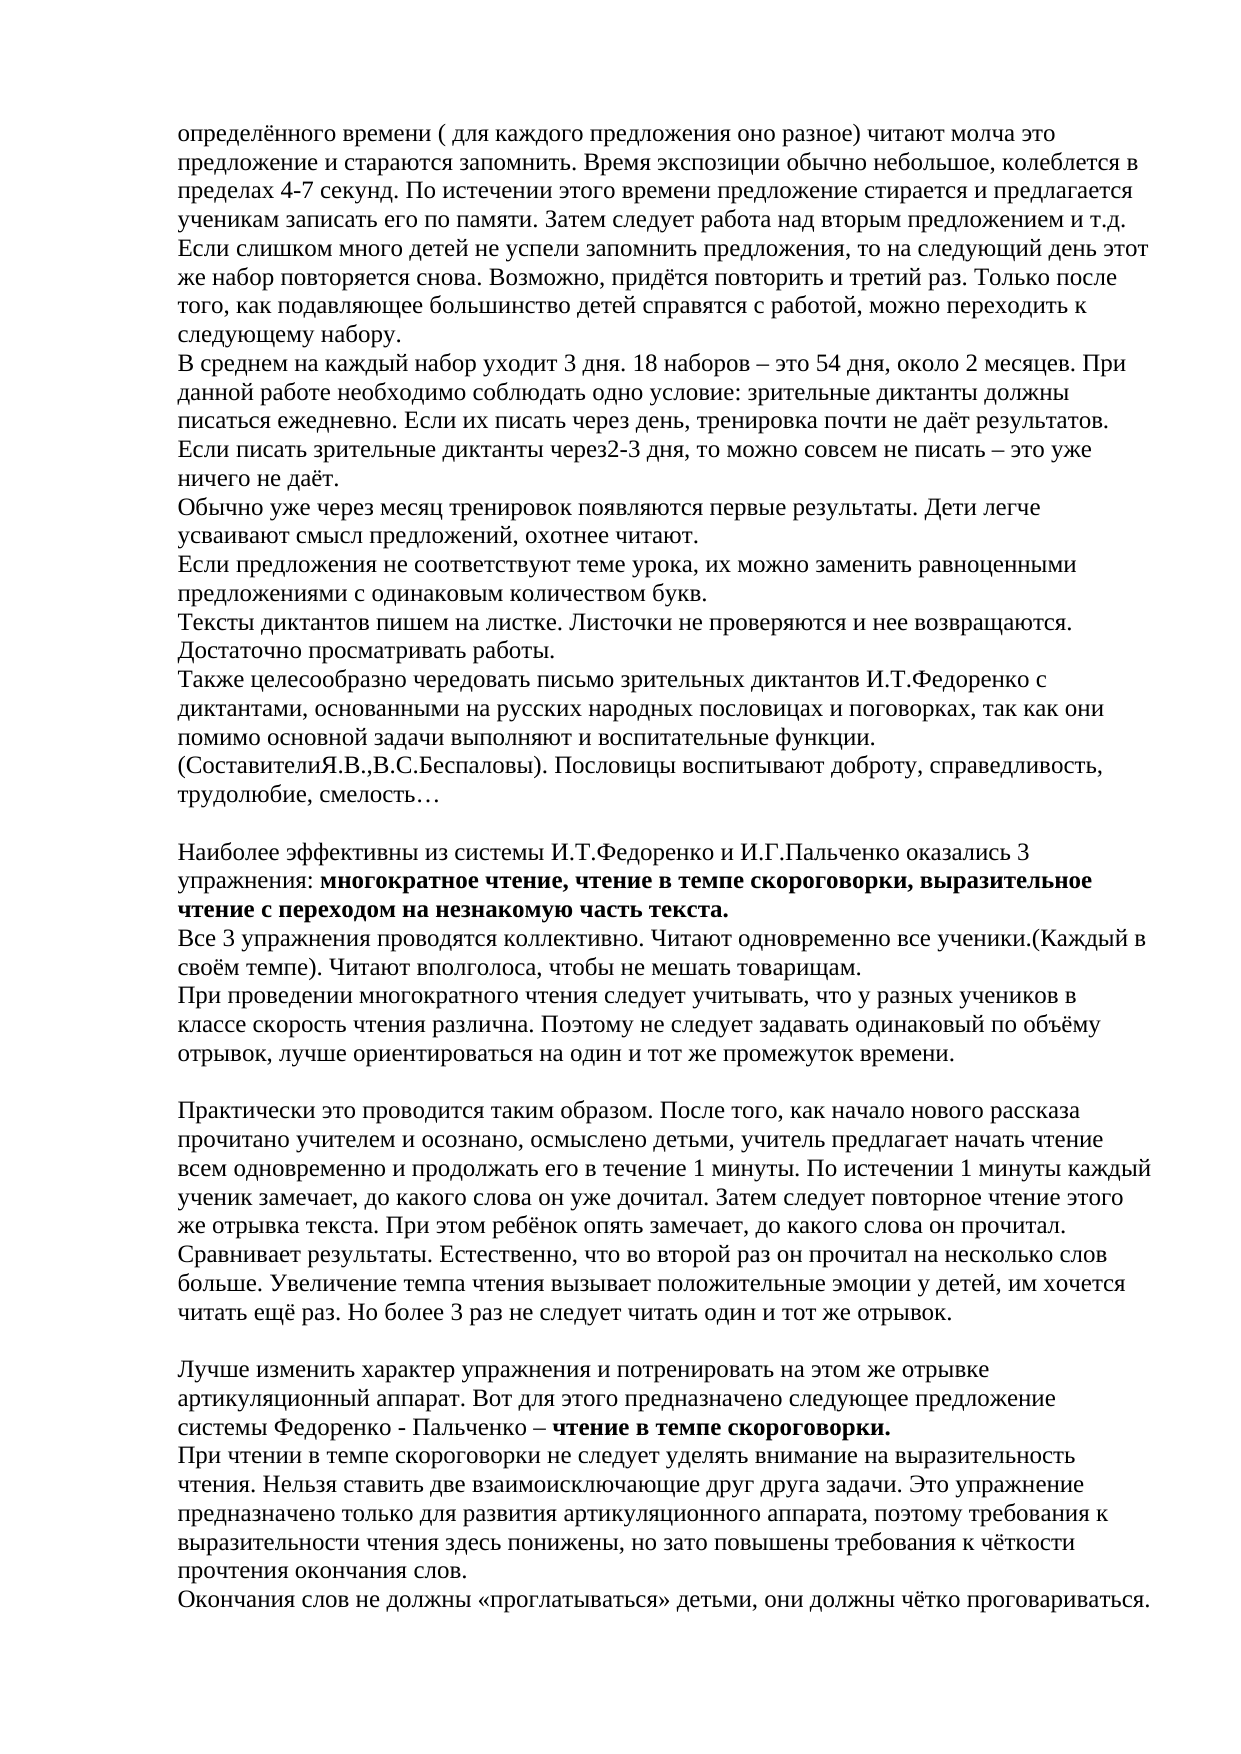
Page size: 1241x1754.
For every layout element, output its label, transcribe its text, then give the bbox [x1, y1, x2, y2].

text Если предложения не соответствуют теме урока, их можно заменить равноценными предложениями с одинаковым количеством букв. [177, 549, 1152, 607]
text Наиболее эффективны из системы И.Т.Федоренко и И.Г.Пальченко оказались 3 упражнения: многократное чтение, чтение в темпе скороговорки, выразительное чтение с переходом на незнакомую часть текста. [177, 837, 1152, 923]
text В среднем на каждый набор уходит 3 дня. 18 наборов – это 54 дня, около 2 месяцев. При данной работе необходимо соблюдать одно условие: зрительные диктанты должны писаться ежедневно. Если их писать через день, тренировка почти не даёт результатов. Если писать зрительные диктанты через2-3 дня, то можно совсем не писать – это уже ничего не даёт. [177, 348, 1152, 492]
text Практически это проводится таким образом. После того, как начало нового рассказа прочитано учителем и осознано, осмыслено детьми, учитель предлагает начать чтение всем одновременно и продолжать его в течение 1 минуты. По истечении 1 минуты каждый ученик замечает, до какого слова он уже дочитал. Затем следует повторное чтение этого же отрывка текста. При этом ребёнок опять замечает, до какого слова он прочитал. Сравнивает результаты. Естественно, что во второй раз он прочитал на несколько слов больше. Увеличение темпа чтения вызывает положительные эмоции у детей, им хочется читать ещё раз. Но более 3 раз не следует читать один и тот же отрывок. [177, 1096, 1152, 1326]
text Окончания слов не должны «проглатываться» детьми, они должны чётко проговариваться. [177, 1584, 1152, 1613]
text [177, 118, 1152, 233]
text Все 3 упражнения проводятся коллективно. Читают одновременно все ученики.(Каждый в своём темпе). Читают вполголоса, чтобы не мешать товарищам. [177, 923, 1152, 981]
text При проведении многократного чтения следует учитывать, что у разных учеников в классе скорость чтения различна. Поэтому не следует задавать одинаковый по объёму отрывок, лучше ориентироваться на один и тот же промежуток времени. [177, 981, 1152, 1067]
text Обычно уже через месяц тренировок появляются первые результаты. Дети легче усваивают смысл предложений, охотнее читают. [177, 492, 1152, 549]
text Если слишком много детей не успели запомнить предложения, то на следующий день этот же набор повторяется снова. Возможно, придётся повторить и третий раз. Только после того, как подавляющее большинство детей справятся с работой, можно переходить к следующему набору. [177, 233, 1152, 348]
text Также целесообразно чередовать письмо зрительных диктантов И.Т.Федоренко с диктантами, основанными на русских народных пословицах и поговорках, так как они помимо основной задачи выполняют и воспитательные функции. (СоставителиЯ.В.,В.С.Беспаловы). Пословицы воспитывают доброту, справедливость, трудолюбие, смелость… [177, 664, 1152, 808]
text При чтении в темпе скороговорки не следует уделять внимание на выразительность чтения. Нельзя ставить две взаимоисключающие друг друга задачи. Это упражнение предназначено только для развития артикуляционного аппарата, поэтому требования к выразительности чтения здесь понижены, но зато повышены требования к чёткости прочтения окончания слов. [177, 1441, 1152, 1584]
text Лучше изменить характер упражнения и потренировать на этом же отрывке артикуляционный аппарат. Вот для этого предназначено следующее предложение системы Федоренко - Пальченко – чтение в темпе скороговорки. [177, 1354, 1152, 1441]
text Тексты диктантов пишем на листке. Листочки не проверяются и нее возвращаются. Достаточно просматривать работы. [177, 607, 1152, 664]
